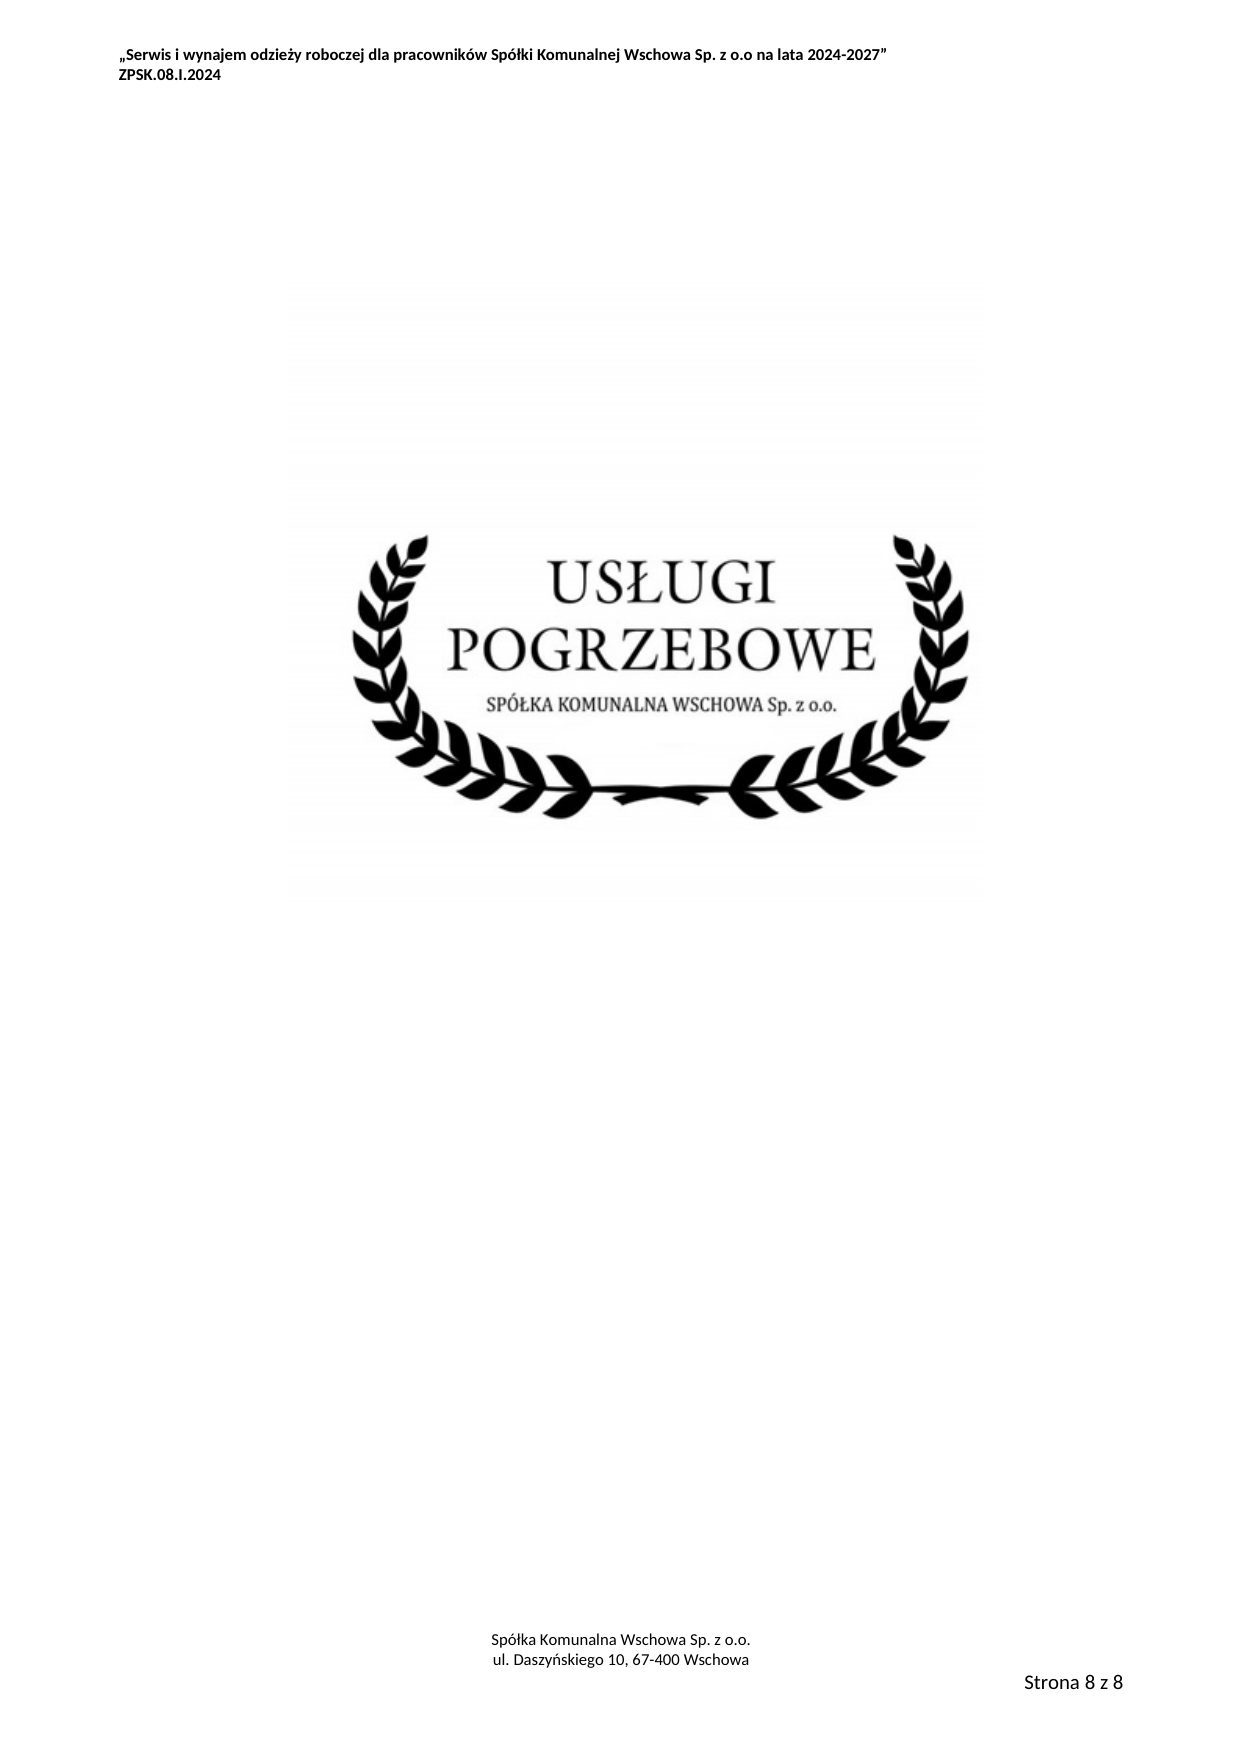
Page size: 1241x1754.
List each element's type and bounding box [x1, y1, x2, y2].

picture [288, 280, 984, 907]
